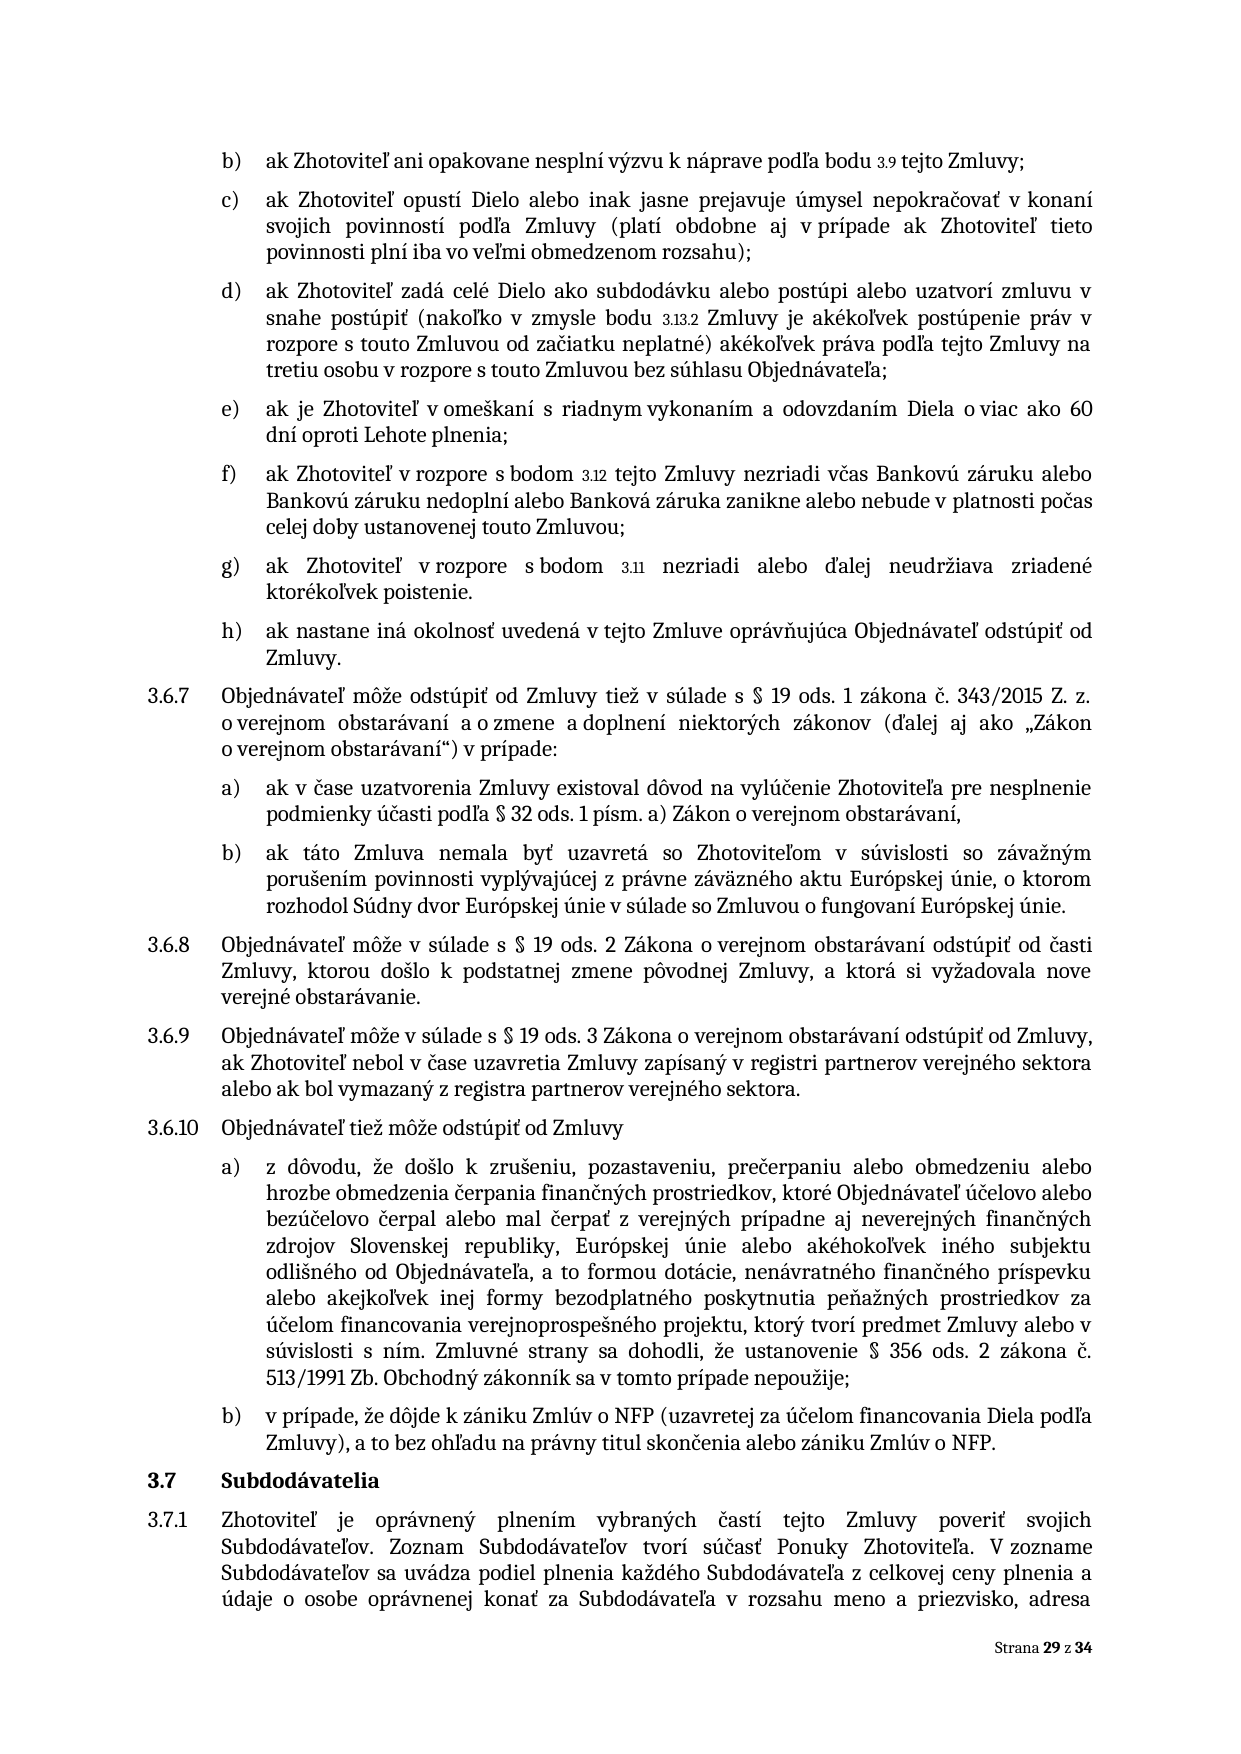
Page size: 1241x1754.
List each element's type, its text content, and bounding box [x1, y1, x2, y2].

list ak Zhotoviteľ opustí Dielo alebo inak jasne prejavuje úmysel nepokračovať v konaní svojich povinností podľa Zmluvy (platí obdobne aj v prípade ak Zhotoviteľ tieto povinnosti plní iba vo veľmi obmedzenom rozsahu); [221, 186, 1093, 266]
list ak je Zhotoviteľ v omeškaní s riadnym vykonaním a odovzdaním Diela o viac ako 60 dní oproti Lehote plnenia; [221, 396, 1093, 449]
list Objednávateľ môže odstúpiť od Zmluvy tiež v súlade s § 19 ods. 1 zákona č. 343/2015 Z. z. o verejnom obstarávaní a o zmene a doplnení niektorých zákonov (ďalej aj ako „Zákon o verejnom obstarávaní“) v prípade: [148, 683, 1093, 762]
list ak Zhotoviteľ ani opakovane nesplní výzvu k náprave podľa bodu 3.9 tejto Zmluvy; [221, 148, 1093, 174]
list Subdodávatelia [148, 1468, 1093, 1495]
list v prípade, že dôjde k zániku Zmlúv o NFP (uzavretej za účelom financovania Diela podľa Zmluvy), a to bez ohľadu na právny titul skončenia alebo zániku Zmlúv o NFP. [221, 1403, 1093, 1456]
list Objednávateľ môže v súlade s § 19 ods. 3 Zákona o verejnom obstarávaní odstúpiť od Zmluvy, ak Zhotoviteľ nebol v čase uzavretia Zmluvy zapísaný v registri partnerov verejného sektora alebo ak bol vymazaný z registra partnerov verejného sektora. [148, 1023, 1093, 1102]
list ak Zhotoviteľ v rozpore s bodom 3.11 nezriadi alebo ďalej neudržiava zriadené ktorékoľvek poistenie. [221, 553, 1093, 605]
list ak Zhotoviteľ zadá celé Dielo ako subdodávku alebo postúpi alebo uzatvorí zmluvu v snahe postúpiť (nakoľko v zmysle bodu 3.13.2 Zmluvy je akékoľvek postúpenie práv v rozpore s touto Zmluvou od začiatku neplatné) akékoľvek práva podľa tejto Zmluvy na tretiu osobu v rozpore s touto Zmluvou bez súhlasu Objednávateľa; [221, 278, 1093, 383]
list ak Zhotoviteľ v rozpore s bodom 3.12 tejto Zmluvy nezriadi včas Bankovú záruku alebo Bankovú záruku nedoplní alebo Banková záruka zanikne alebo nebude v platnosti počas celej doby ustanovenej touto Zmluvou; [221, 461, 1093, 540]
list ak v čase uzatvorenia Zmluvy existoval dôvod na vylúčenie Zhotoviteľa pre nesplnenie podmienky účasti podľa § 32 ods. 1 písm. a) Zákon o verejnom obstarávaní, [221, 775, 1093, 827]
list z dôvodu, že došlo k zrušeniu, pozastaveniu, prečerpaniu alebo obmedzeniu alebo hrozbe obmedzenia čerpania finančných prostriedkov, ktoré Objednávateľ účelovo alebo bezúčelovo čerpal alebo mal čerpať z verejných prípadne aj neverejných finančných zdrojov Slovenskej republiky, Európskej únie alebo akéhokoľvek iného subjektu odlišného od Objednávateľa, a to formou dotácie, nenávratného finančného príspevku alebo akejkoľvek inej formy bezodplatného poskytnutia peňažných prostriedkov za účelom financovania verejnoprospešného projektu, ktorý tvorí predmet Zmluvy alebo v súvislosti s ním. Zmluvné strany sa dohodli, že ustanovenie § 356 ods. 2 zákona č. 513/1991 Zb. Obchodný zákonník sa v tomto prípade nepoužije; [221, 1153, 1093, 1391]
list Objednávateľ tiež môže odstúpiť od Zmluvy [148, 1114, 1093, 1141]
list ak táto Zmluva nemala byť uzavretá so Zhotoviteľom v súvislosti so závažným porušením povinnosti vyplývajúcej z právne záväzného aktu Európskej únie, o ktorom rozhodol Súdny dvor Európskej únie v súlade so Zmluvou o fungovaní Európskej únie. [221, 840, 1093, 919]
list Objednávateľ môže v súlade s § 19 ods. 2 Zákona o verejnom obstarávaní odstúpiť od časti Zmluvy, ktorou došlo k podstatnej zmene pôvodnej Zmluvy, a ktorá si vyžadovala nove verejné obstarávanie. [148, 931, 1093, 1011]
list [148, 1507, 1093, 1613]
list ak nastane iná okolnosť uvedená v tejto Zmluve oprávňujúca Objednávateľ odstúpiť od Zmluvy. [221, 618, 1093, 671]
